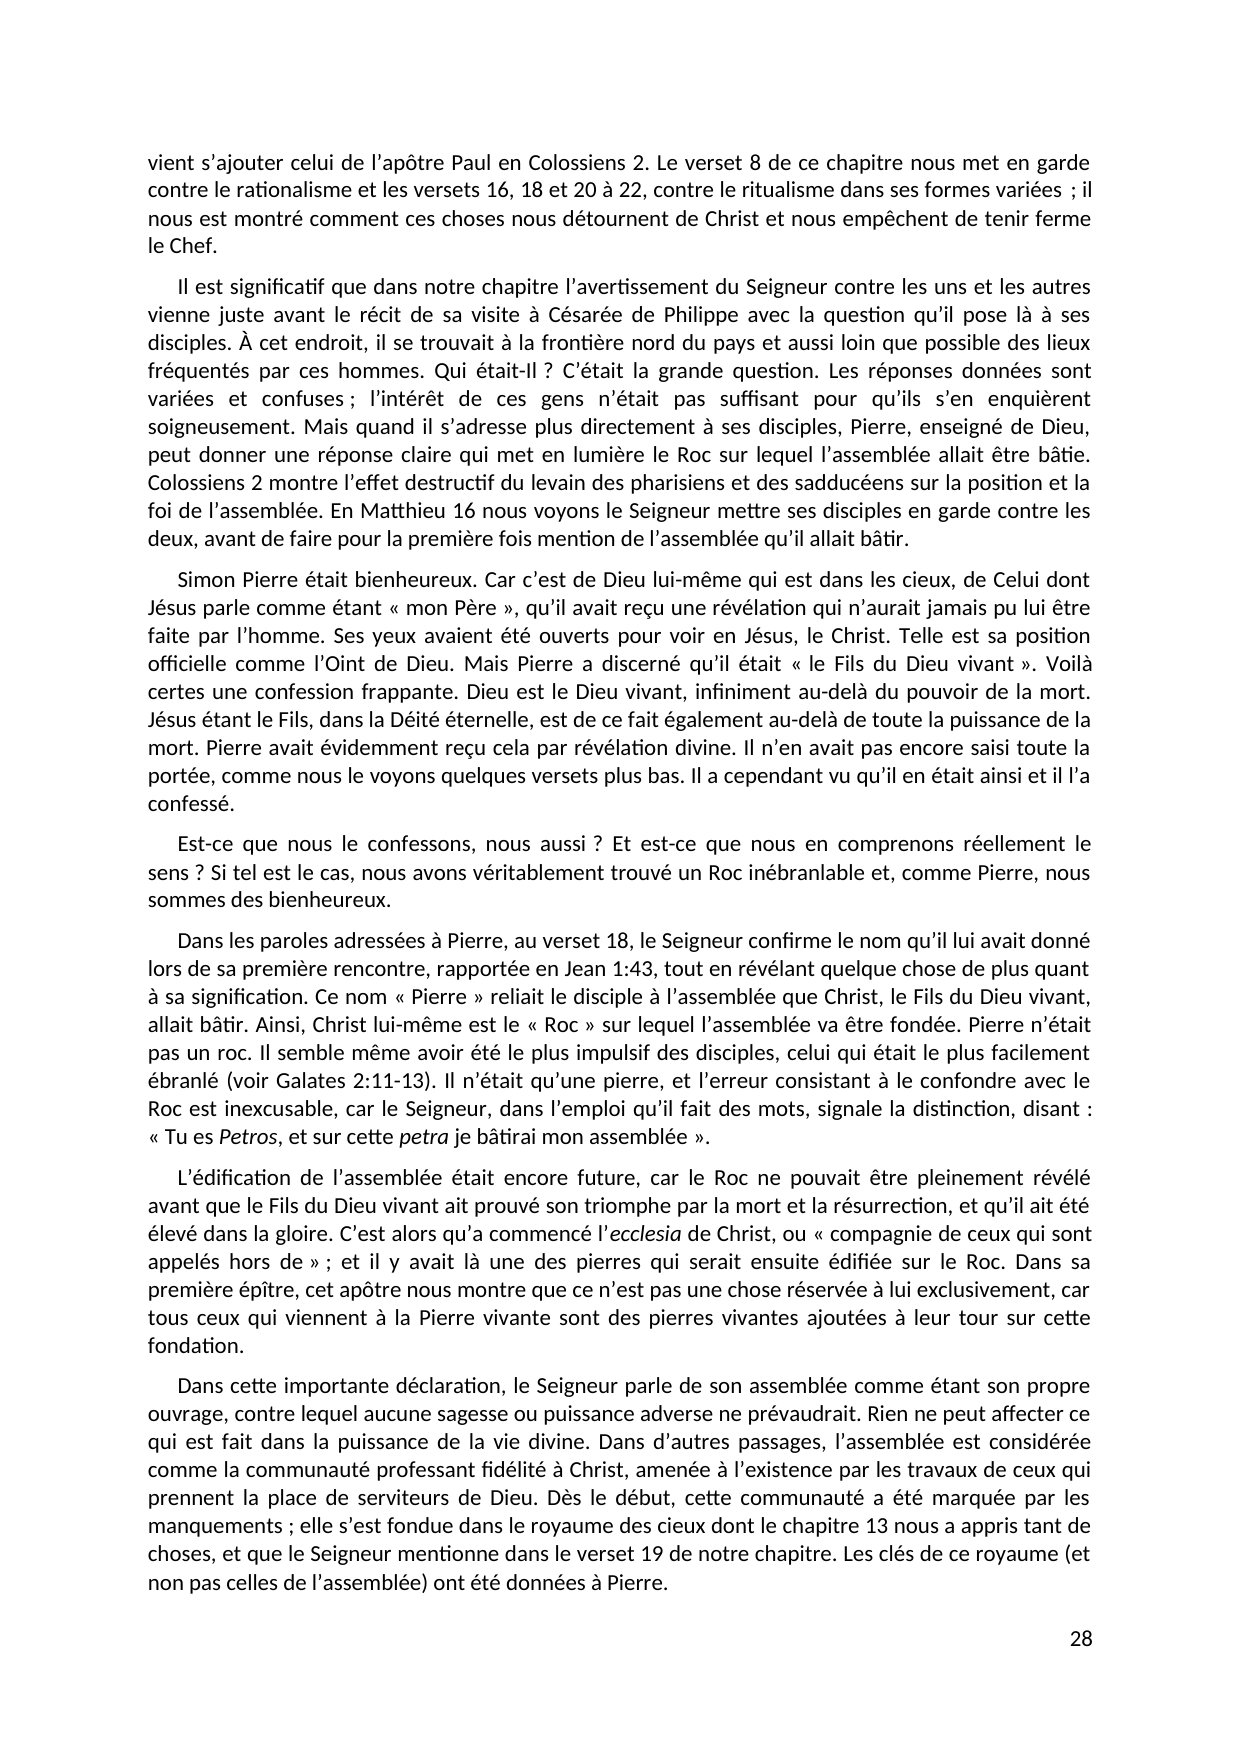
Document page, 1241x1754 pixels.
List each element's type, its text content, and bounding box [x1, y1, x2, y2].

text Dans cette importante déclaration, le Seigneur parle de son assemblée comme étant son propre ouvrage, contre lequel aucune sagesse ou puissance adverse ne prévaudrait. Rien ne peut affecter ce qui est fait dans la puissance de la vie divine. Dans d’autres passages, l’assemblée est considérée comme la communauté professant fidélité à Christ, amenée à l’existence par les travaux de ceux qui prennent la place de serviteurs de Dieu. Dès le début, cette communauté a été marquée par les manquements ; elle s’est fondue dans le royaume des cieux dont le chapitre 13 nous a appris tant de choses, et que le Seigneur mentionne dans le verset 19 de notre chapitre. Les clés de ce royaume (et non pas celles de l’assemblée) ont été données à Pierre. [148, 1371, 1093, 1596]
text L’édification de l’assemblée était encore future, car le Roc ne pouvait être pleinement révélé avant que le Fils du Dieu vivant ait prouvé son triomphe par la mort et la résurrection, et qu’il ait été élevé dans la gloire. C’est alors qu’a commencé l’ecclesia de Christ, ou « compagnie de ceux qui sont appelés hors de » ; et il y avait là une des pierres qui serait ensuite édifiée sur le Roc. Dans sa première épître, cet apôtre nous montre que ce n’est pas une chose réservée à lui exclusivement, car tous ceux qui viennent à la Pierre vivante sont des pierres vivantes ajoutées à leur tour sur cette fondation. [148, 1163, 1093, 1359]
text Dans les paroles adressées à Pierre, au verset 18, le Seigneur confirme le nom qu’il lui avait donné lors de sa première rencontre, rapportée en Jean 1:43, tout en révélant quelque chose de plus quant à sa signification. Ce nom « Pierre » reliait le disciple à l’assemblée que Christ, le Fils du Dieu vivant, allait bâtir. Ainsi, Christ lui-même est le « Roc » sur lequel l’assemblée va être fondée. Pierre n’était pas un roc. Il semble même avoir été le plus impulsif des disciples, celui qui était le plus facilement ébranlé (voir Galates 2:11-13). Il n’était qu’une pierre, et l’erreur consistant à le confondre avec le Roc est inexcusable, car le Seigneur, dans l’emploi qu’il fait des mots, signale la distinction, disant : « Tu es Petros, et sur cette petra je bâtirai mon assemblée ». [148, 926, 1093, 1150]
text Il est significatif que dans notre chapitre l’avertissement du Seigneur contre les uns et les autres vienne juste avant le récit de sa visite à Césarée de Philippe avec la question qu’il pose là à ses disciples. À cet endroit, il se trouvait à la frontière nord du pays et aussi loin que possible des lieux fréquentés par ces hommes. Qui était-Il ? C’était la grande question. Les réponses données sont variées et confuses ; l’intérêt de ces gens n’était pas suffisant pour qu’ils s’en enquièrent soigneusement. Mais quand il s’adresse plus directement à ses disciples, Pierre, enseigné de Dieu, peut donner une réponse claire qui met en lumière le Roc sur lequel l’assemblée allait être bâtie. Colossiens 2 montre l’effet destructif du levain des pharisiens et des sadducéens sur la position et la foi de l’assemblée. En Matthieu 16 nous voyons le Seigneur mettre ses disciples en garde contre les deux, avant de faire pour la première fois mention de l’assemblée qu’il allait bâtir. [148, 272, 1093, 552]
text Simon Pierre était bienheureux. Car c’est de Dieu lui-même qui est dans les cieux, de Celui dont Jésus parle comme étant « mon Père », qu’il avait reçu une révélation qui n’aurait jamais pu lui être faite par l’homme. Ses yeux avaient été ouverts pour voir en Jésus, le Christ. Telle est sa position officielle comme l’Oint de Dieu. Mais Pierre a discerné qu’il était « le Fils du Dieu vivant ». Voilà certes une confession frappante. Dieu est le Dieu vivant, infiniment au-delà du pouvoir de la mort. Jésus étant le Fils, dans la Déité éternelle, est de ce fait également au-delà de toute la puissance de la mort. Pierre avait évidemment reçu cela par révélation divine. Il n’en avait pas encore saisi toute la portée, comme nous le voyons quelques versets plus bas. Il a cependant vu qu’il en était ainsi et il l’a confessé. [148, 565, 1093, 817]
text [148, 148, 1093, 260]
text Est-ce que nous le confessons, nous aussi ? Et est-ce que nous en comprenons réellement le sens ? Si tel est le cas, nous avons véritablement trouvé un Roc inébranlable et, comme Pierre, nous sommes des bienheureux. [148, 829, 1093, 914]
